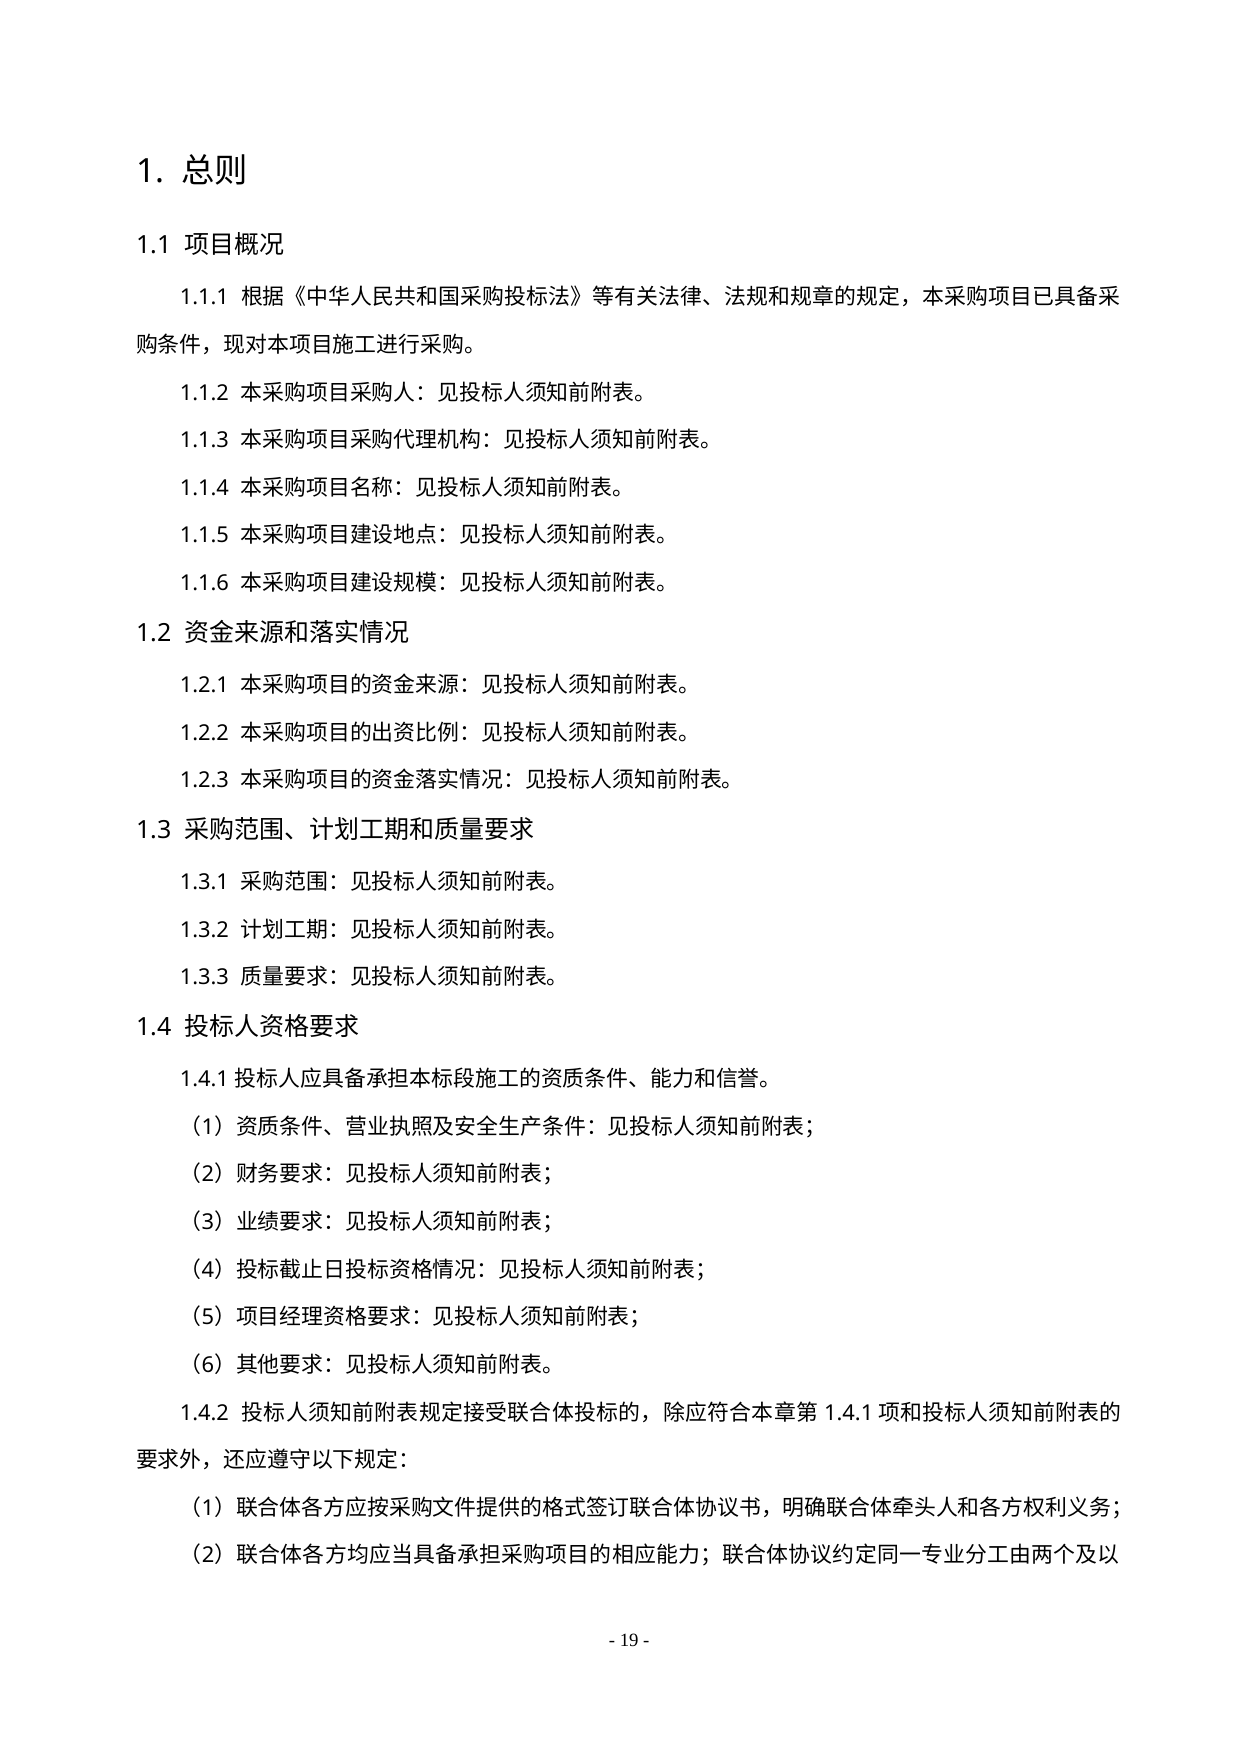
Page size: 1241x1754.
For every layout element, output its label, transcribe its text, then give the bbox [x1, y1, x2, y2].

text （2）财务要求：见投标人须知前附表； [136, 1156, 1122, 1188]
text 1.3.1 采购范围：见投标人须知前附表。 [136, 864, 1122, 896]
text （1）联合体各方应按采购文件提供的格式签订联合体协议书，明确联合体牵头人和各方权利义务； [136, 1489, 1122, 1521]
text 1.2.1 本采购项目的资金来源：见投标人须知前附表。 [136, 667, 1122, 699]
text 1.1.2 本采购项目采购人：见投标人须知前附表。 [136, 374, 1122, 406]
text 1.1.4 本采购项目名称：见投标人须知前附表。 [136, 470, 1122, 501]
text （1）资质条件、营业执照及安全生产条件：见投标人须知前附表； [136, 1109, 1122, 1141]
subtitle 1.2 资金来源和落实情况 [136, 612, 1122, 649]
text 1.2.3 本采购项目的资金落实情况：见投标人须知前附表。 [136, 762, 1122, 794]
text （6）其他要求：见投标人须知前附表。 [136, 1347, 1122, 1379]
text 1.3.3 质量要求：见投标人须知前附表。 [136, 959, 1122, 991]
text （2）联合体各方均应当具备承担采购项目的相应能力；联合体协议约定同一专业分工由两个及以上单位共同承担的，按照资质等级较低的单位确定资质等级； [136, 1537, 1122, 1569]
text 1.4.1 投标人应具备承担本标段施工的资质条件、能力和信誉。 [136, 1061, 1122, 1093]
subtitle 1. 总则 [136, 136, 1122, 201]
subtitle 1.1 项目概况 [136, 225, 1122, 261]
text 1.1.1 根据《中华人民共和国采购投标法》等有关法律、法规和规章的规定，本采购项目已具备采购条件，现对本项目施工进行采购。 [136, 279, 1122, 359]
text （5）项目经理资格要求：见投标人须知前附表； [136, 1299, 1122, 1331]
subtitle 1.3 采购范围、计划工期和质量要求 [136, 810, 1122, 846]
text （4）投标截止日投标资格情况：见投标人须知前附表； [136, 1252, 1122, 1283]
text 1.4.2 投标人须知前附表规定接受联合体投标的，除应符合本章第1.4.1项和投标人须知前附表的要求外，还应遵守以下规定： [136, 1394, 1122, 1474]
text 1.1.3 本采购项目采购代理机构：见投标人须知前附表。 [136, 422, 1122, 454]
text （3）业绩要求：见投标人须知前附表； [136, 1204, 1122, 1236]
text 1.1.6 本采购项目建设规模：见投标人须知前附表。 [136, 565, 1122, 597]
text 1.1.5 本采购项目建设地点：见投标人须知前附表。 [136, 517, 1122, 549]
text 1.3.2 计划工期：见投标人须知前附表。 [136, 912, 1122, 943]
subtitle 1.4 投标人资格要求 [136, 1007, 1122, 1043]
text 1.2.2 本采购项目的出资比例：见投标人须知前附表。 [136, 714, 1122, 746]
